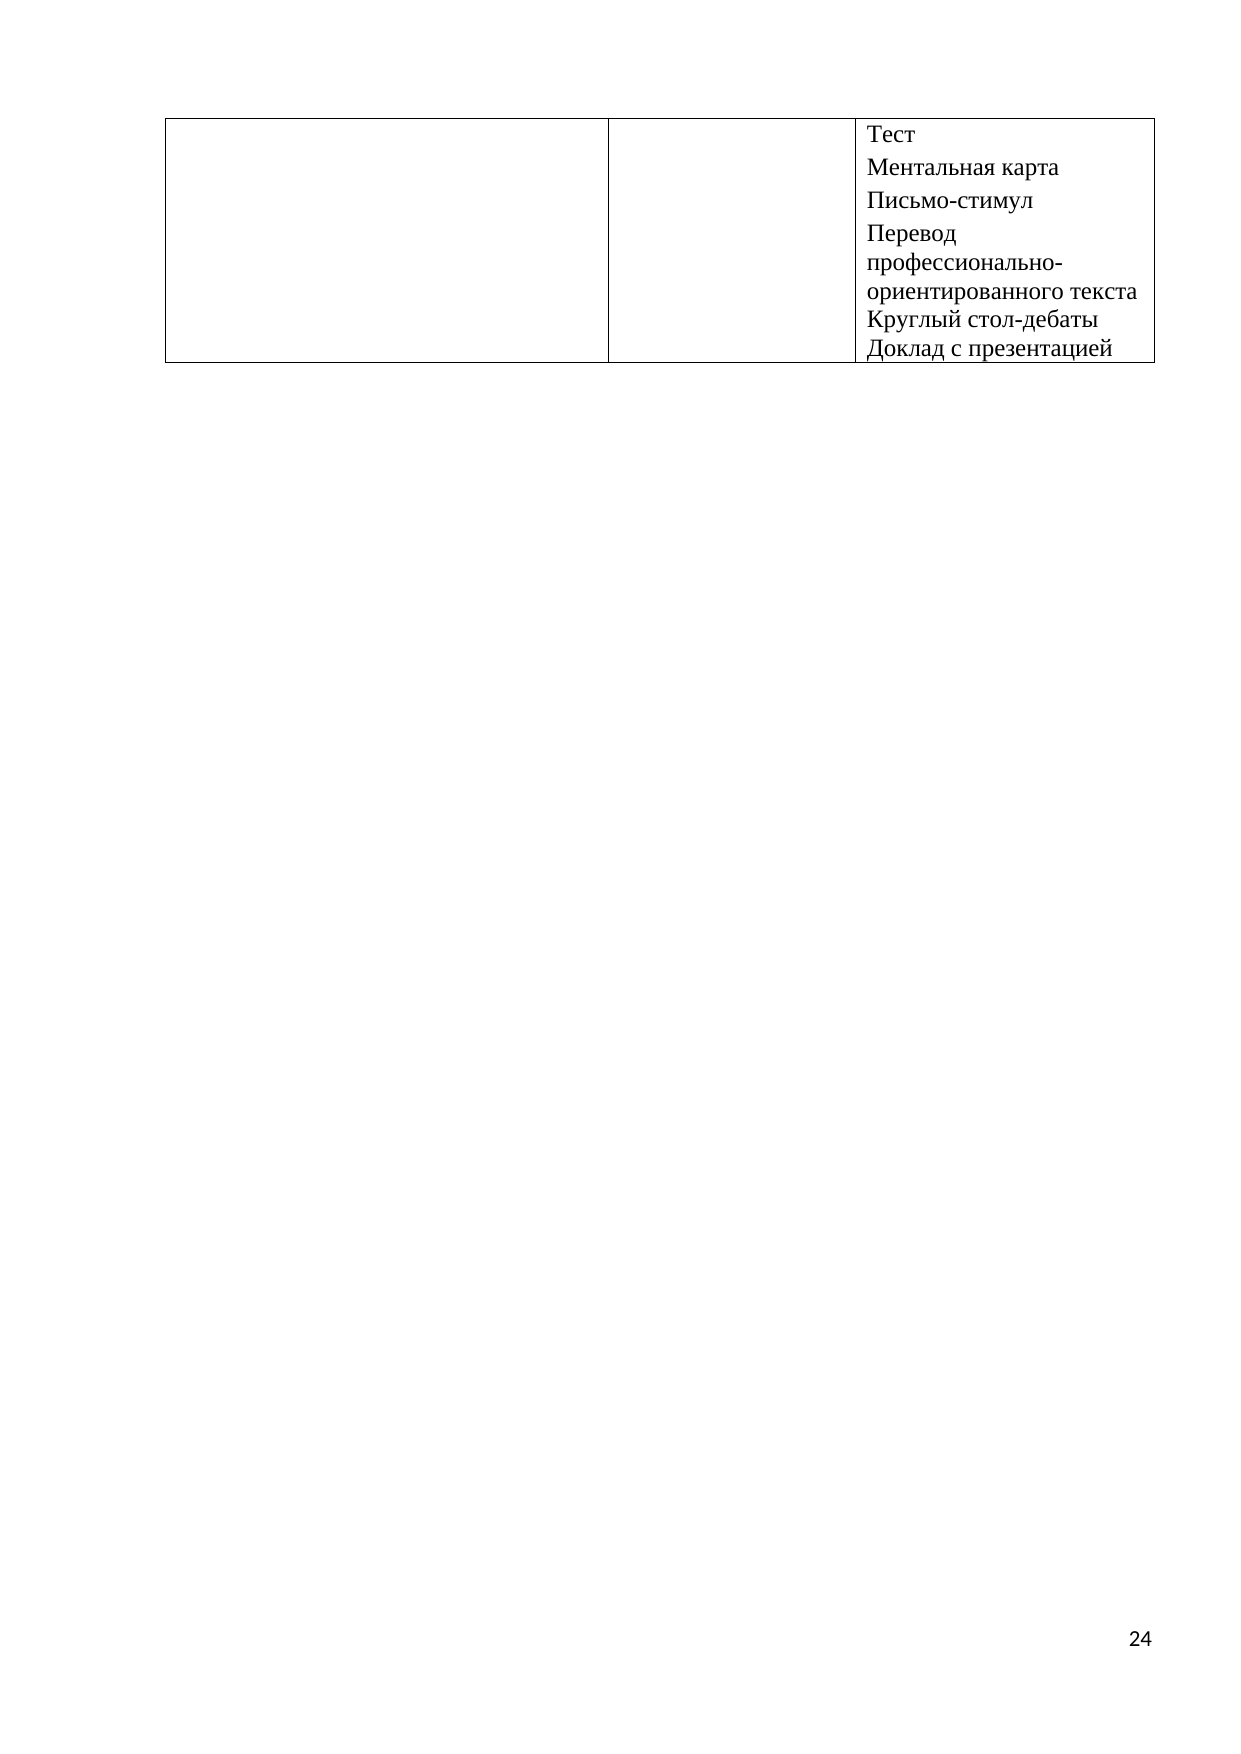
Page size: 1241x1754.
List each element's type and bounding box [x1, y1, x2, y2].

table_cell [166, 119, 608, 362]
table_cell [609, 119, 855, 362]
table_cell [856, 119, 1154, 362]
